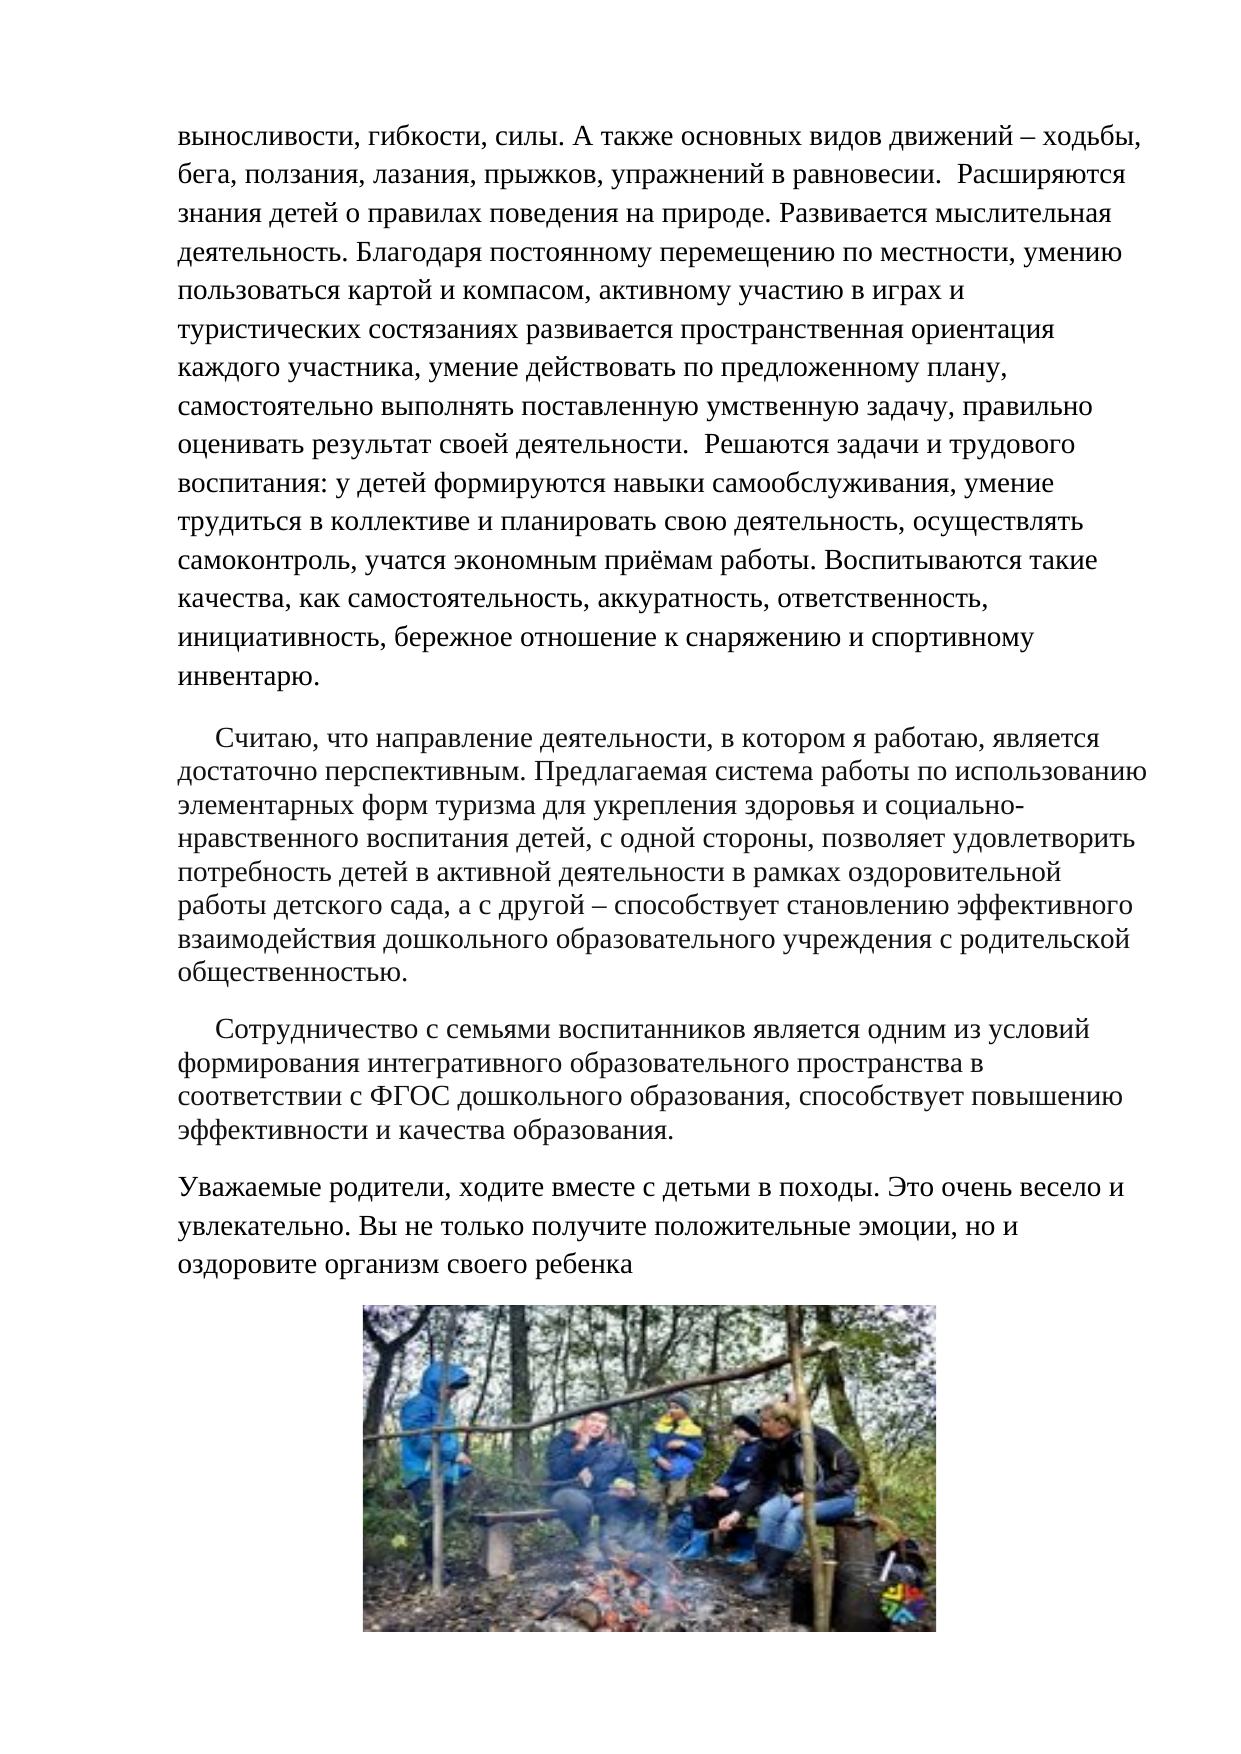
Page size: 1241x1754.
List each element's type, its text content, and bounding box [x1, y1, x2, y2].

text Уважаемые родители, ходите вместе с детьми в походы. Это очень весело и увлекательно. Вы не только получите положительные эмоции, но и оздоровите организм своего ребенка [177, 1169, 1152, 1280]
text Сотрудничество с семьями воспитанников является одним из условий формирования интегративного образовательного пространства в соответствии с ФГОС дошкольного образования, способствует повышению эффективности и качества образования. [177, 1011, 1152, 1146]
text Считаю, что направление деятельности, в котором я работаю, является достаточно перспективным. Предлагаемая система работы по использованию элементарных форм туризма для укрепления здоровья и социально-нравственного воспитания детей, с одной стороны, позволяет удовлетворить потребность детей в активной деятельности в рамках оздоровительной работы детского сада, а с другой – способствует становлению эффективного взаимодействия дошкольного образовательного учреждения с родительской общественностью. [177, 720, 1152, 988]
picture [362, 1305, 937, 1632]
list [177, 118, 1152, 691]
